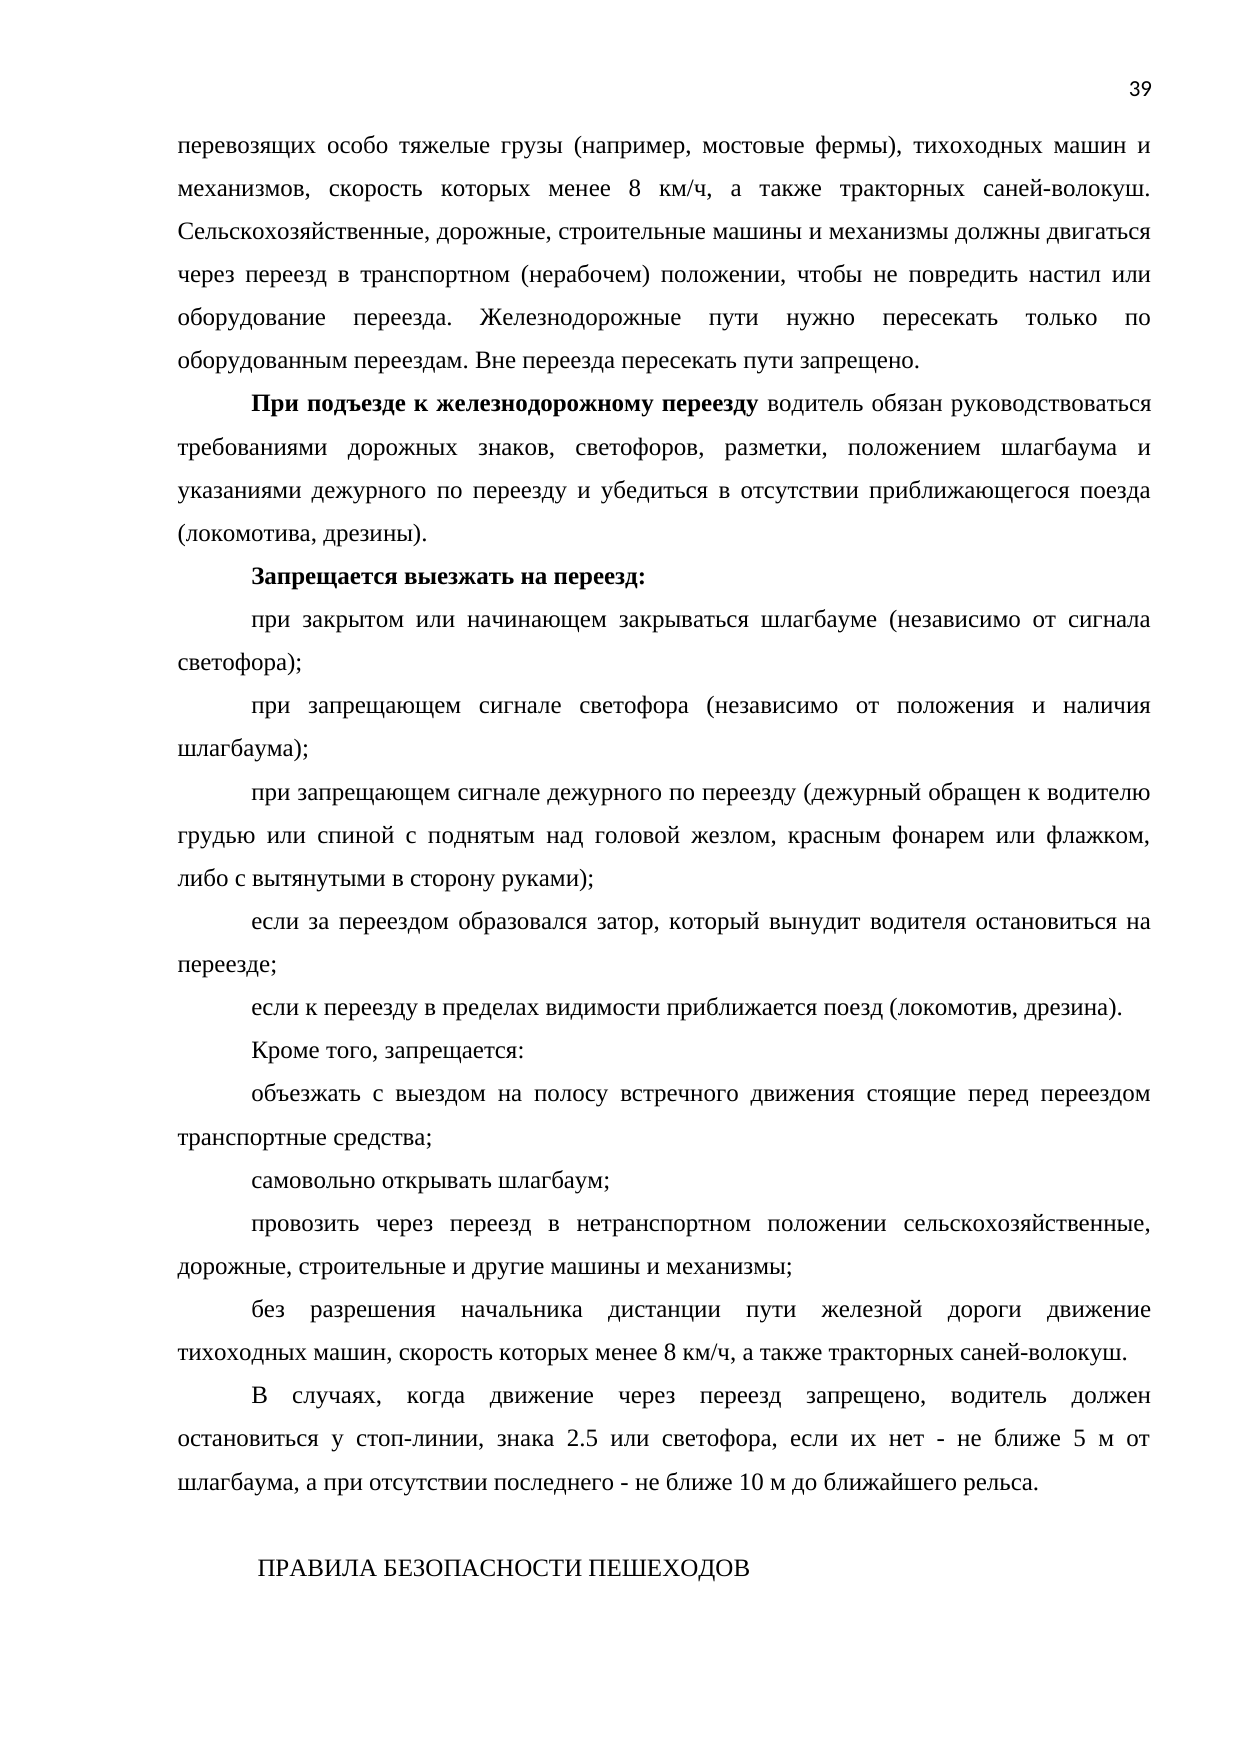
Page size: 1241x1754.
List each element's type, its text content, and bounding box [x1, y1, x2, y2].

text объезжать с выездом на полосу встречного движения стоящие перед переездом транспортные средства; [177, 1078, 1152, 1150]
text при запрещающем сигнале дежурного по переезду (дежурный обращен к водителю грудью или спиной с поднятым над головой жезлом, красным фонарем или флажком, либо с вытянутыми в сторону руками); [177, 777, 1152, 892]
text без разрешения начальника дистанции пути железной дороги движение тихоходных машин, скорость которых менее 8 км/ч, а также тракторных саней-волокуш. [177, 1294, 1152, 1366]
text при закрытом или начинающем закрываться шлагбауме (независимо от сигнала светофора); [177, 604, 1152, 676]
text В случаях, когда движение через переезд запрещено, водитель должен остановиться у стоп-линии, знака 2.5 или светофора, если их нет - не ближе 5 м от шлагбаума, а при отсутствии последнего - не ближе 10 м до ближайшего рельса. [177, 1380, 1152, 1495]
text самовольно открывать шлагбаум; [177, 1165, 1152, 1193]
text При подъезде к железнодорожному переезду водитель обязан руководствоваться требованиями дорожных знаков, светофоров, разметки, положением шлагбаума и указаниями дежурного по переезду и убедиться в отсутствии приближающегося поезда (локомотива, дрезины). [177, 388, 1152, 547]
text если за переездом образовался затор, который вынудит водителя остановиться на переезде; [177, 906, 1152, 978]
text провозить через переезд в нетранспортном положении сельскохозяйственные, дорожные, строительные и другие машины и механизмы; [177, 1208, 1152, 1280]
text при запрещающем сигнале светофора (независимо от положения и наличия шлагбаума); [177, 690, 1152, 762]
text Запрещается выезжать на переезд: [177, 561, 1152, 590]
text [177, 130, 1152, 374]
text Кроме того, запрещается: [177, 1035, 1152, 1064]
text если к переезду в пределах видимости приближается поезд (локомотив, дрезина). [177, 992, 1152, 1021]
text ПРАВИЛА БЕЗОПАСНОСТИ ПЕШЕХОДОВ [177, 1553, 1152, 1582]
